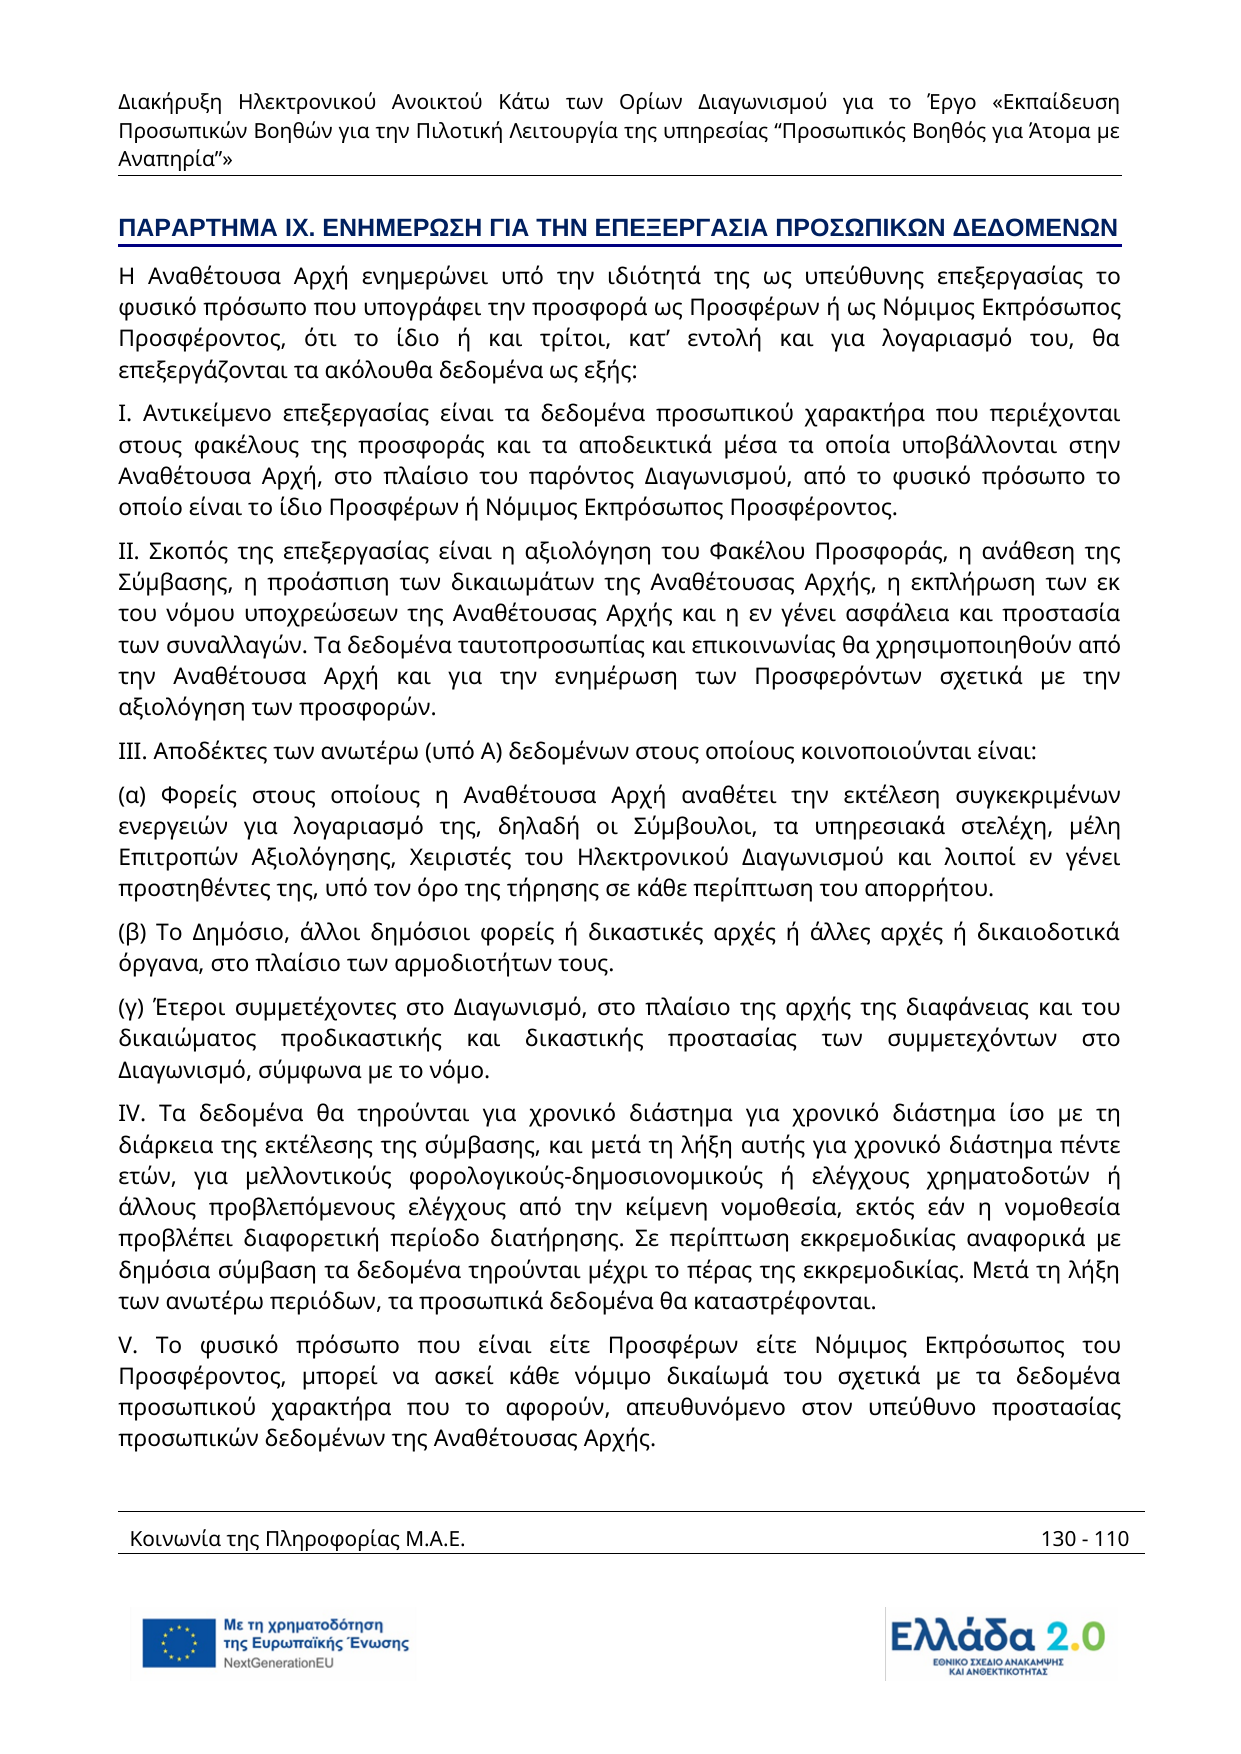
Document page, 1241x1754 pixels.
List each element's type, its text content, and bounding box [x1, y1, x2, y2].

text IV. Τα δεδομένα θα τηρούνται για χρονικό διάστημα για χρονικό διάστημα ίσο με τη διάρκεια της εκτέλεσης της σύμβασης, και μετά τη λήξη αυτής για χρονικό διάστημα πέντε ετών, για μελλοντικούς φορολογικούς-δημοσιονομικούς ή ελέγχους χρηματοδοτών ή άλλους προβλεπόμενους ελέγχους από την κείμενη νομοθεσία, εκτός εάν η νομοθεσία προβλέπει διαφορετική περίοδο διατήρησης. Σε περίπτωση εκκρεμοδικίας αναφορικά με δημόσια σύμβαση τα δεδομένα τηρούνται μέχρι το πέρας της εκκρεμοδικίας. Μετά τη λήξη των ανωτέρω περιόδων, τα προσωπικά δεδομένα θα καταστρέφονται. [118, 1097, 1122, 1316]
picture [118, 1607, 1123, 1681]
text (α) Φορείς στους οποίους η Αναθέτουσα Αρχή αναθέτει την εκτέλεση συγκεκριμένων ενεργειών για λογαριασμό της, δηλαδή οι Σύμβουλοι, τα υπηρεσιακά στελέχη, μέλη Επιτροπών Αξιολόγησης, Χειριστές του Ηλεκτρονικού Διαγωνισμού και λοιποί εν γένει προστηθέντες της, υπό τον όρο της τήρησης σε κάθε περίπτωση του απορρήτου. [118, 779, 1122, 904]
subtitle ΠΑΡΑΡΤΗΜΑ IΧ. ΕΝΗΜΕΡΩΣΗ ΓΙΑ ΤΗΝ ΕΠΕΞΕΡΓΑΣΙΑ ΠΡΟΣΩΠΙΚΩΝ ΔΕΔΟΜΕΝΩΝ [118, 213, 1122, 244]
text (γ) Έτεροι συμμετέχοντες στο Διαγωνισμό, στο πλαίσιο της αρχής της διαφάνειας και του δικαιώματος προδικαστικής και δικαστικής προστασίας των συμμετεχόντων στο Διαγωνισμό, σύμφωνα με το νόμο. [118, 991, 1122, 1085]
text ΙΙΙ. Αποδέκτες των ανωτέρω (υπό Α) δεδομένων στους οποίους κοινοποιούνται είναι: [118, 735, 1122, 766]
text (β) Το Δημόσιο, άλλοι δημόσιοι φορείς ή δικαστικές αρχές ή άλλες αρχές ή δικαιοδοτικά όργανα, στο πλαίσιο των αρμοδιοτήτων τους. [118, 916, 1122, 979]
text ΙΙ. Σκοπός της επεξεργασίας είναι η αξιολόγηση του Φακέλου Προσφοράς, η ανάθεση της Σύμβασης, η προάσπιση των δικαιωμάτων της Αναθέτουσας Αρχής, η εκπλήρωση των εκ του νόμου υποχρεώσεων της Αναθέτουσας Αρχής και η εν γένει ασφάλεια και προστασία των συναλλαγών. Τα δεδομένα ταυτοπροσωπίας και επικοινωνίας θα χρησιμοποιηθούν από την Αναθέτουσα Αρχή και για την ενημέρωση των Προσφερόντων σχετικά με την αξιολόγηση των προσφορών. [118, 535, 1122, 722]
text V. Το φυσικό πρόσωπο που είναι είτε Προσφέρων είτε Νόμιμος Εκπρόσωπος του Προσφέροντος, μπορεί να ασκεί κάθε νόμιμο δικαίωμά του σχετικά με τα δεδομένα προσωπικού χαρακτήρα που το αφορούν, απευθυνόμενο στον υπεύθυνο προστασίας προσωπικών δεδομένων της Αναθέτουσας Αρχής. [118, 1329, 1122, 1454]
text Ι. Αντικείμενο επεξεργασίας είναι τα δεδομένα προσωπικού χαρακτήρα που περιέχονται στους φακέλους της προσφοράς και τα αποδεικτικά μέσα τα οποία υποβάλλονται στην Αναθέτουσα Αρχή, στο πλαίσιο του παρόντος Διαγωνισμού, από το φυσικό πρόσωπο το οποίο είναι το ίδιο Προσφέρων ή Νόμιμος Εκπρόσωπος Προσφέροντος. [118, 397, 1122, 522]
text Η Αναθέτουσα Αρχή ενημερώνει υπό την ιδιότητά της ως υπεύθυνης επεξεργασίας το φυσικό πρόσωπο που υπογράφει την προσφορά ως Προσφέρων ή ως Νόμιμος Εκπρόσωπος Προσφέροντος, ότι το ίδιο ή και τρίτοι, κατ’ εντολή και για λογαριασμό του, θα επεξεργάζονται τα ακόλουθα δεδομένα ως εξής: [118, 260, 1122, 385]
